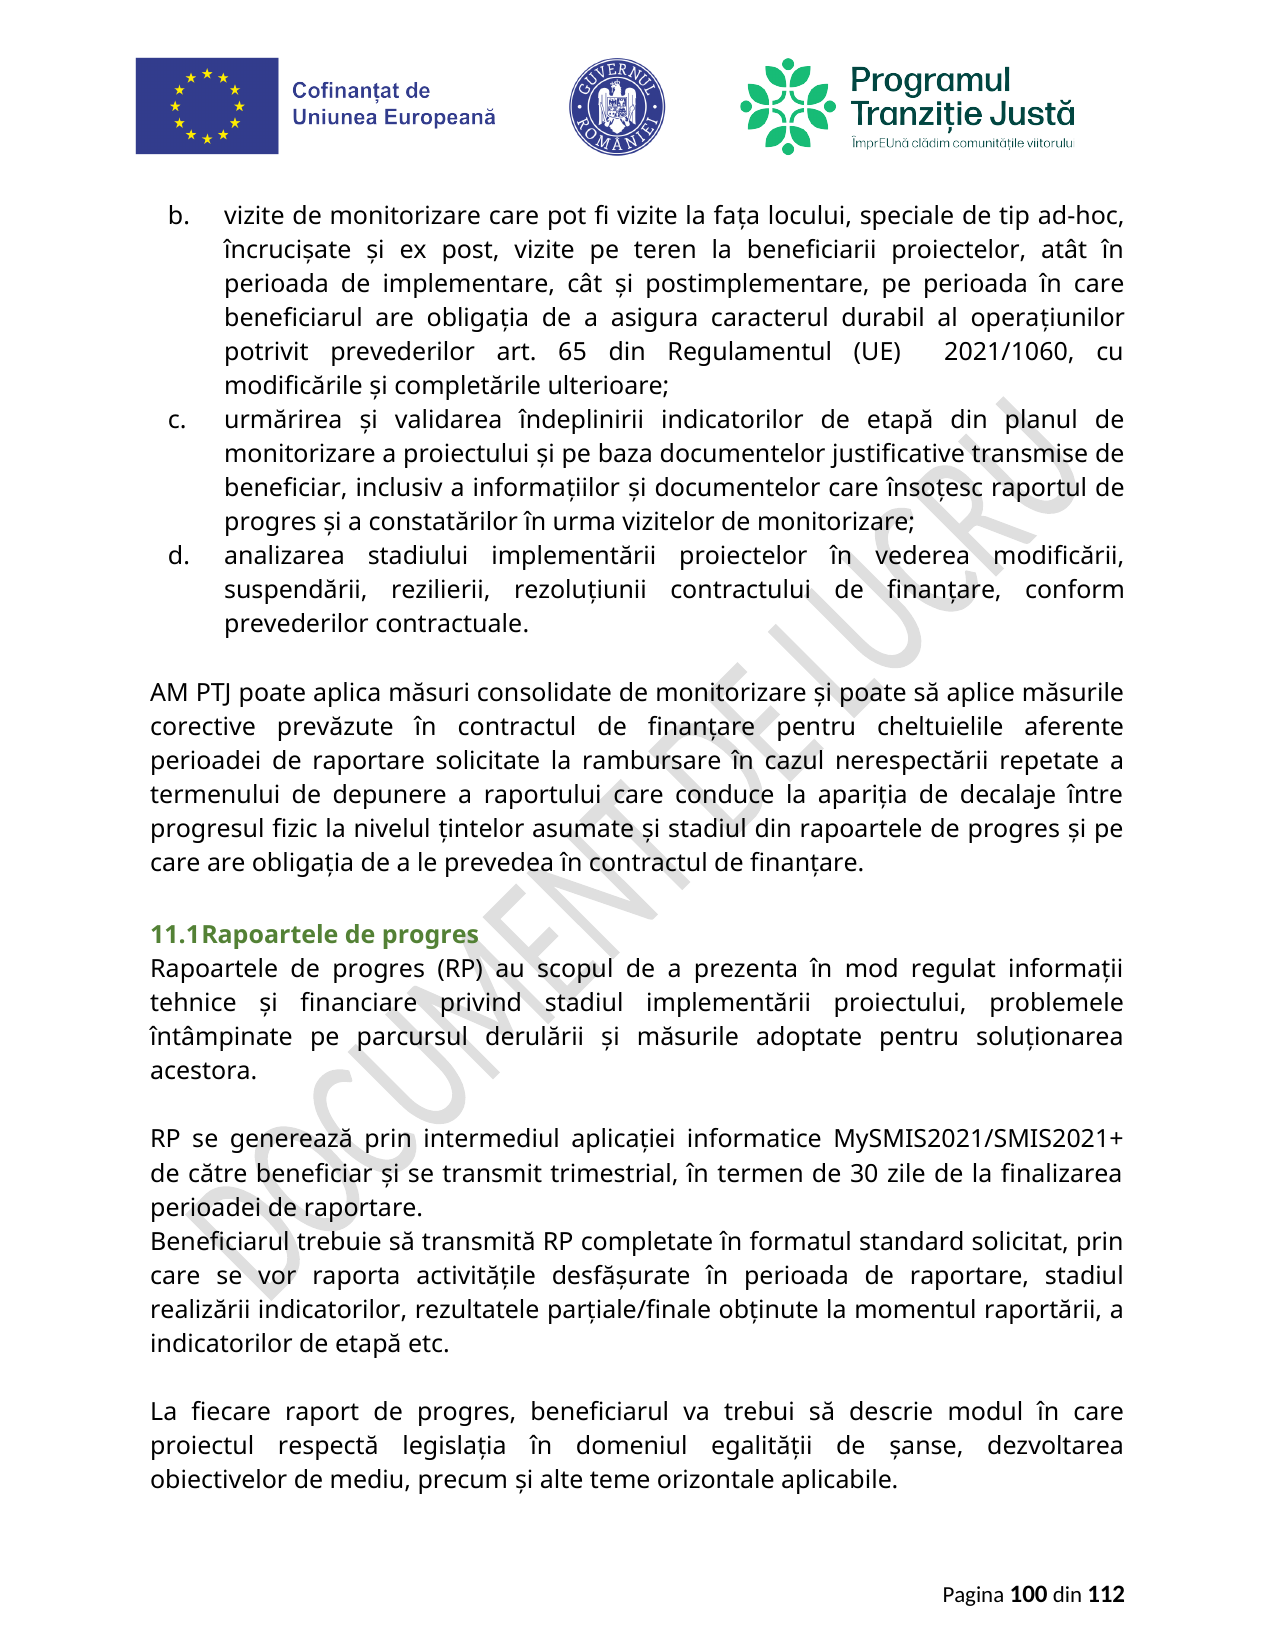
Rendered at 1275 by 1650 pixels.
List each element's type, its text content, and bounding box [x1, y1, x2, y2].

list vizite de monitorizare care pot fi vizite la faţa locului, speciale de tip ad-hoc, încrucişate şi ex post, vizite pe teren la beneficiarii proiectelor, atât în perioada de implementare, cât şi postimplementare, pe perioada în care beneficiarul are obligaţia de a asigura caracterul durabil al operaţiunilor potrivit prevederilor art. 65 din Regulamentul (UE) 2021/1060, cu modificările şi completările ulterioare; [168, 197, 1125, 402]
text AM PTJ poate aplica măsuri consolidate de monitorizare și poate să aplice măsurile corective prevăzute în contractul de finanțare pentru cheltuielile aferente perioadei de raportare solicitate la rambursare în cazul nerespectării repetate a termenului de depunere a raportului care conduce la apariția de decalaje între progresul fizic la nivelul țintelor asumate și stadiul din rapoartele de progres și pe care are obligația de a le prevedea în contractul de finanțare. [150, 674, 1125, 878]
list analizarea stadiului implementării proiectelor în vederea modificării, suspendării, rezilierii, rezoluţiunii contractului de finanţare, conform prevederilor contractuale. [168, 538, 1125, 640]
list urmărirea şi validarea îndeplinirii indicatorilor de etapă din planul de monitorizare a proiectului şi pe baza documentelor justificative transmise de beneficiar, inclusiv a informaţiilor şi documentelor care însoţesc raportul de progres şi a constatărilor în urma vizitelor de monitorizare; [168, 402, 1125, 538]
text La fiecare raport de progres, beneficiarul va trebui să descrie modul în care proiectul respectă legislația în domeniul egalității de șanse, dezvoltarea obiectivelor de mediu, precum şi alte teme orizontale aplicabile. [150, 1394, 1125, 1496]
text Rapoartele de progres (RP) au scopul de a prezenta în mod regulat informații tehnice și financiare privind stadiul implementării proiectului, problemele întâmpinate pe parcursul derulării și măsurile adoptate pentru soluționarea acestora. [150, 951, 1125, 1087]
text RP se generează prin intermediul aplicației informatice MySMIS2021/SMIS2021+ de către beneficiar și se transmit trimestrial, în termen de 30 zile de la finalizarea perioadei de raportare. [150, 1121, 1125, 1223]
text Beneficiarul trebuie să transmită RP completate în formatul standard solicitat, prin care se vor raporta activitățile desfășurate în perioada de raportare, stadiul realizării indicatorilor, rezultatele parțiale/finale obținute la momentul raportării, a indicatorilor de etapă etc. [150, 1223, 1125, 1359]
subtitle Rapoartele de progres [150, 917, 1125, 951]
